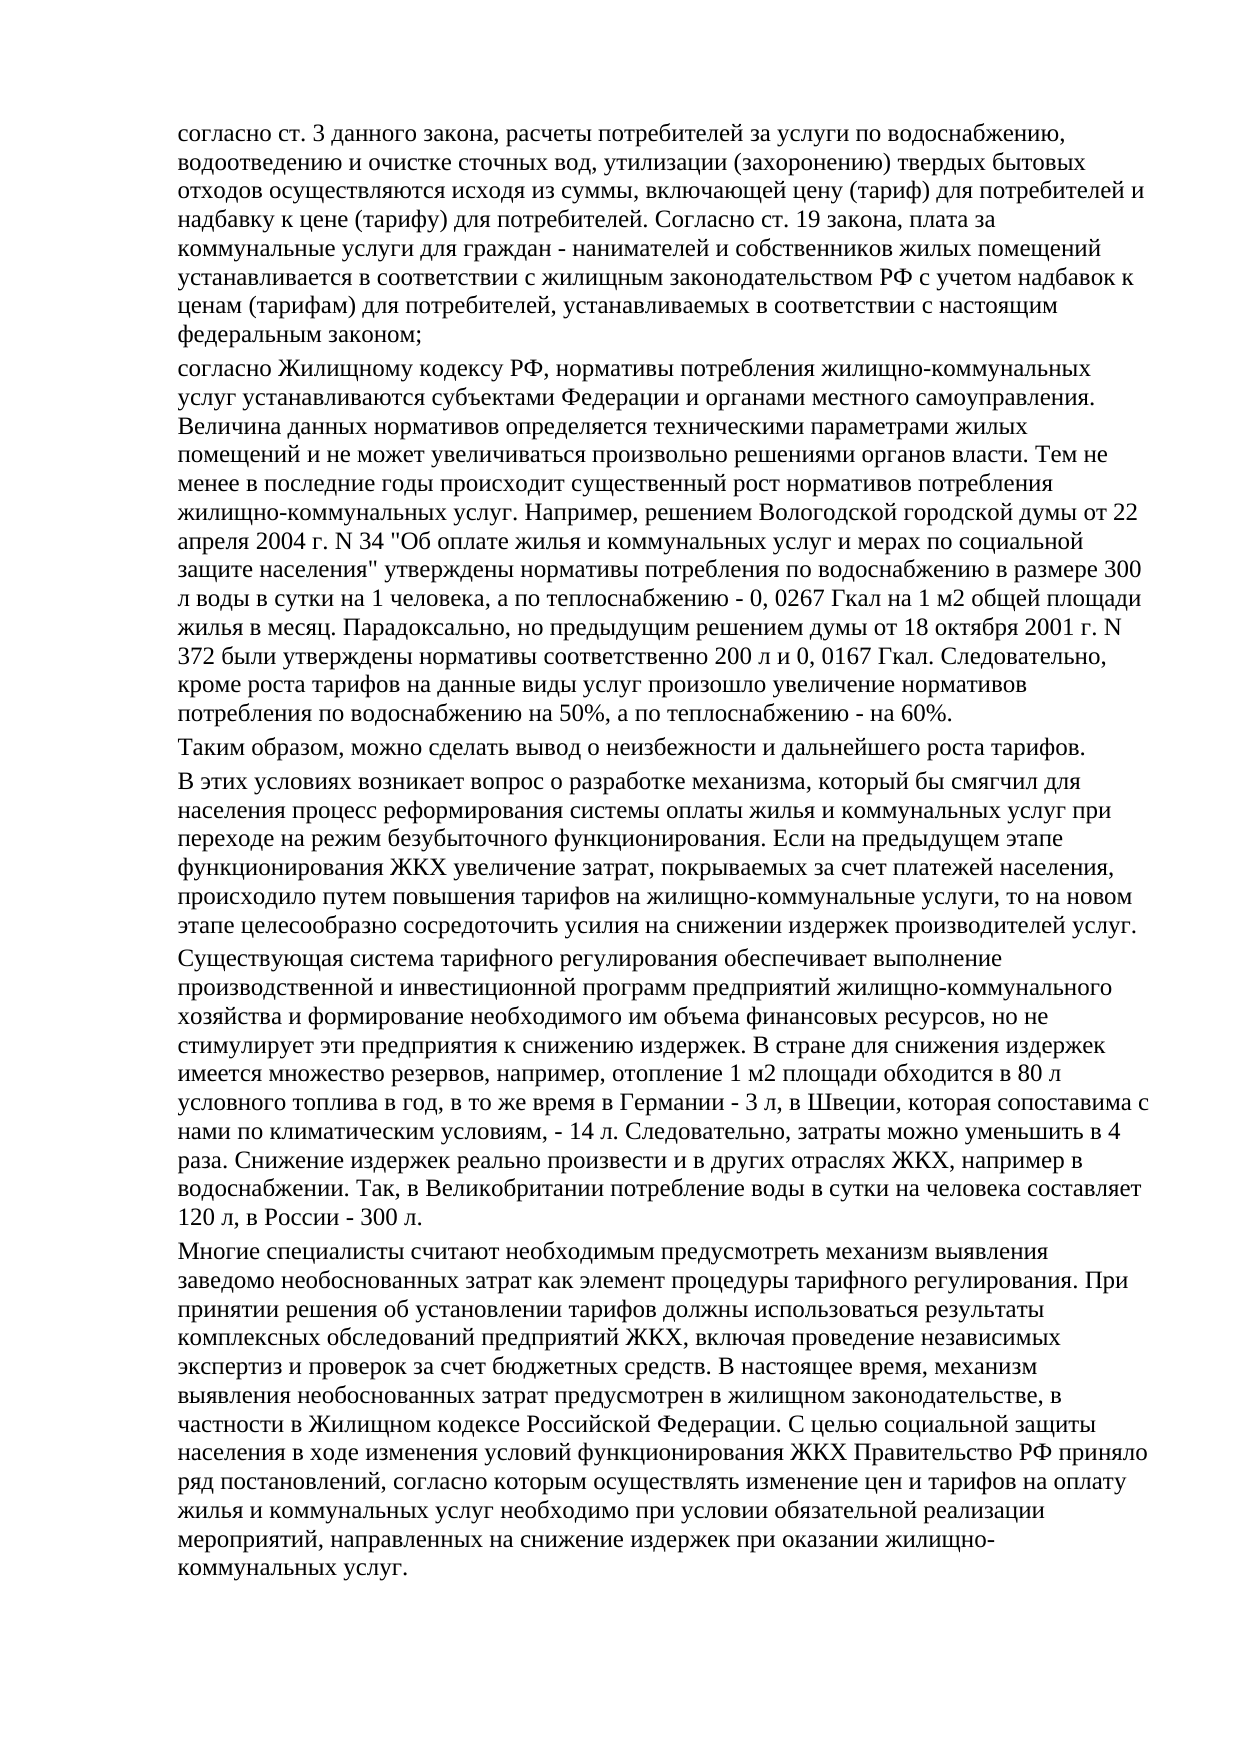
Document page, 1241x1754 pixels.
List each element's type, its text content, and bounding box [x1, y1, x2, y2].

text Таким образом, можно сделать вывод о неизбежности и дальнейшего роста тарифов. [177, 732, 1152, 761]
text согласно Жилищному кодексу РФ, нормативы потребления жилищно-коммунальных услуг устанавливаются субъектами Федерации и органами местного самоуправления. Величина данных нормативов определяется техническими параметрами жилых помещений и не может увеличиваться произвольно решениями органов власти. Тем не менее в последние годы происходит существенный рост нормативов потребления жилищно-коммунальных услуг. Например, решением Вологодской городской думы от 22 апреля 2004 г. N 34 "Об оплате жилья и коммунальных услуг и мерах по социальной защите населения" утверждены нормативы потребления по водоснабжению в размере 300 л воды в сутки на 1 человека, а по теплоснабжению - 0, 0267 Гкал на 1 м2 общей площади жилья в месяц. Парадоксально, но предыдущим решением думы от 18 октября 2001 г. N 372 были утверждены нормативы соответственно 200 л и 0, 0167 Гкал. Следовательно, кроме роста тарифов на данные виды услуг произошло увеличение нормативов потребления по водоснабжению на 50%, а по теплоснабжению - на 60%. [177, 353, 1152, 727]
text Многие специалисты считают необходимым предусмотреть механизм выявления заведомо необоснованных затрат как элемент процедуры тарифного регулирования. При принятии решения об установлении тарифов должны использоваться результаты комплексных обследований предприятий ЖКХ, включая проведение независимых экспертиз и проверок за счет бюджетных средств. В настоящее время, механизм выявления необоснованных затрат предусмотрен в жилищном законодательстве, в частности в Жилищном кодексе Российской Федерации. С целью социальной защиты населения в ходе изменения условий функционирования ЖКХ Правительство РФ приняло ряд постановлений, согласно которым осуществлять изменение цен и тарифов на оплату жилья и коммунальных услуг необходимо при условии обязательной реализации мероприятий, направленных на снижение издержек при оказании жилищно-коммунальных услуг. [177, 1236, 1152, 1581]
text В этих условиях возникает вопрос о разработке механизма, который бы смягчил для населения процесс реформирования системы оплаты жилья и коммунальных услуг при переходе на режим безубыточного функционирования. Если на предыдущем этапе функционирования ЖКХ увеличение затрат, покрываемых за счет платежей населения, происходило путем повышения тарифов на жилищно-коммунальные услуги, то на новом этапе целесообразно сосредоточить усилия на снижении издержек производителей услуг. [177, 766, 1152, 938]
text Существующая система тарифного регулирования обеспечивает выполнение производственной и инвестиционной программ предприятий жилищно-коммунального хозяйства и формирование необходимого им объема финансовых ресурсов, но не стимулирует эти предприятия к снижению издержек. В стране для снижения издержек имеется множество резервов, например, отопление 1 м2 площади обходится в 80 л условного топлива в год, в то же время в Германии - 3 л, в Швеции, которая сопоставима с нами по климатическим условиям, - 14 л. Следовательно, затраты можно уменьшить в 4 раза. Снижение издержек реально произвести и в других отраслях ЖКХ, например в водоснабжении. Так, в Великобритании потребление воды в сутки на человека составляет 120 л, в России - 300 л. [177, 943, 1152, 1231]
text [177, 118, 1152, 348]
